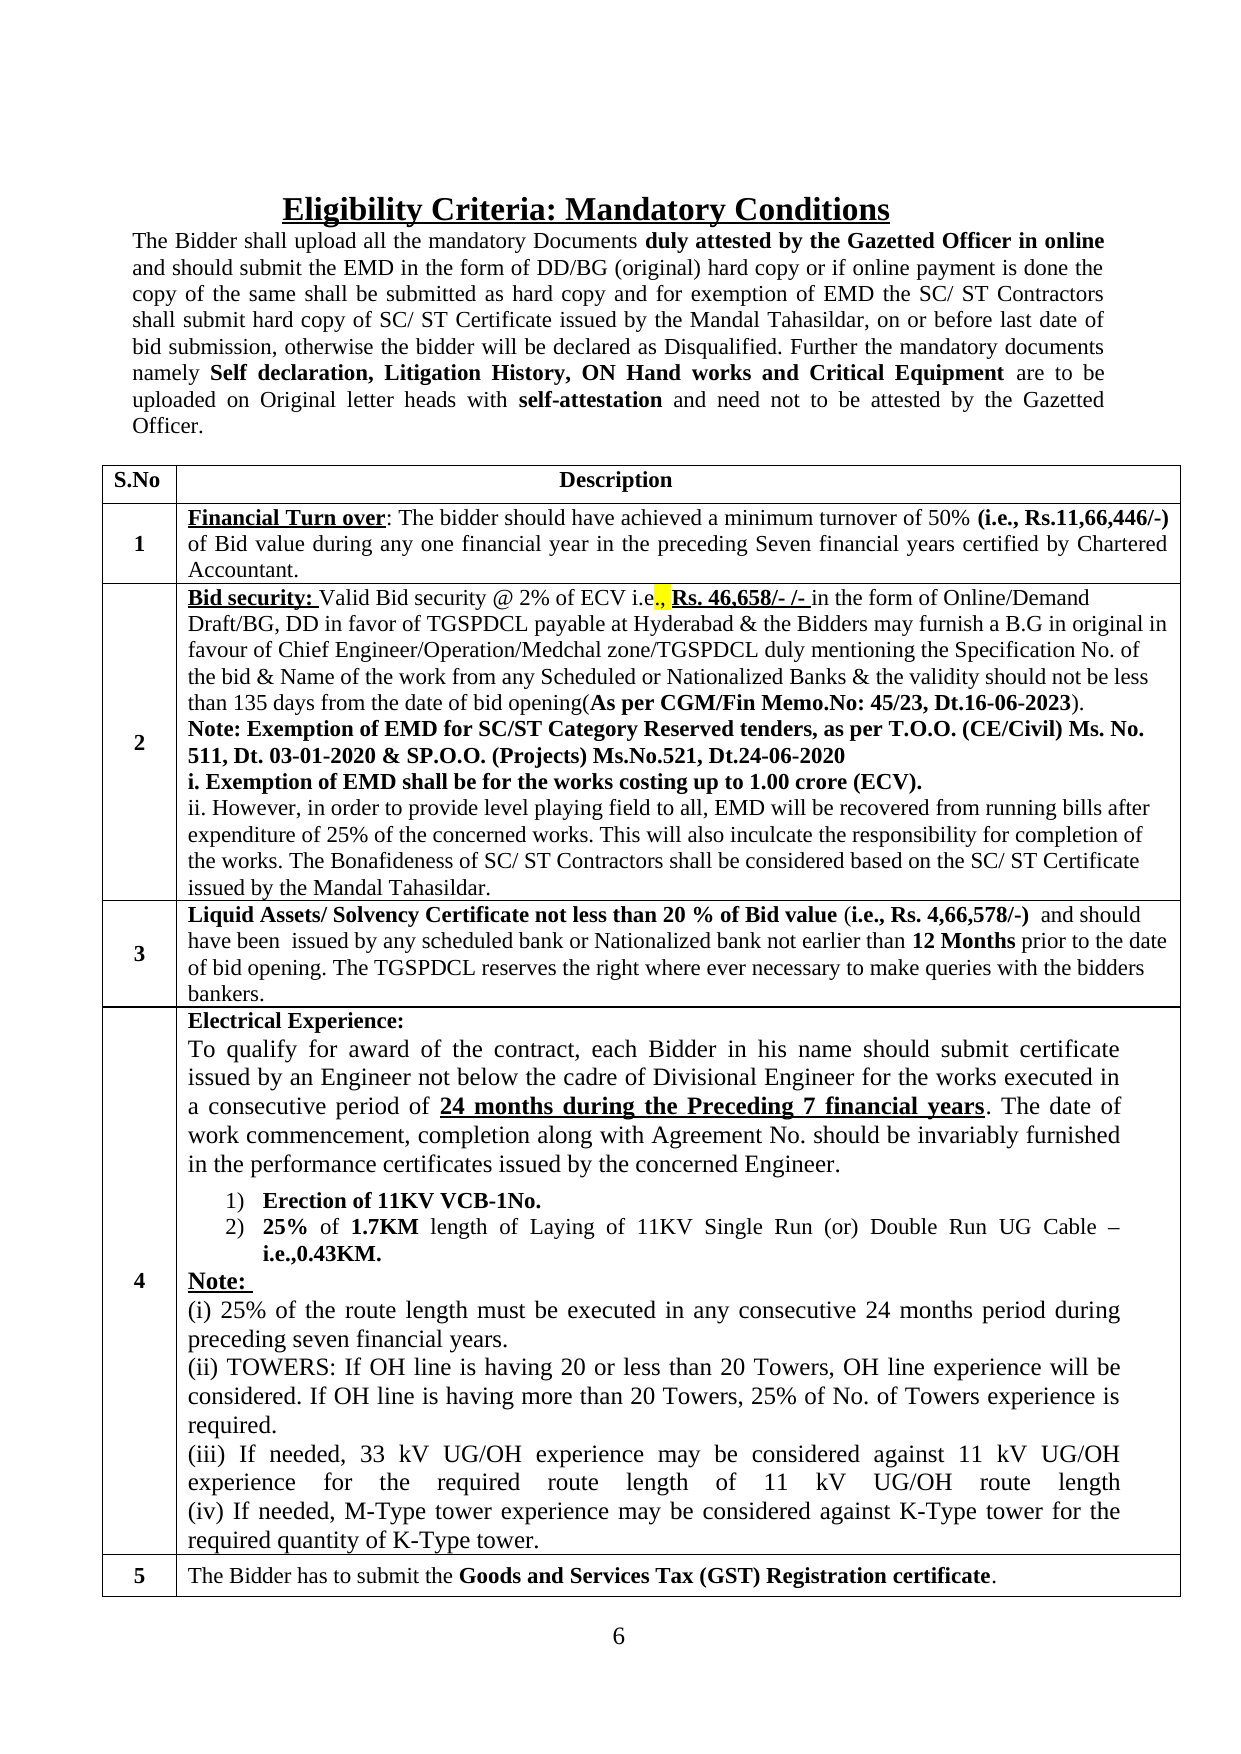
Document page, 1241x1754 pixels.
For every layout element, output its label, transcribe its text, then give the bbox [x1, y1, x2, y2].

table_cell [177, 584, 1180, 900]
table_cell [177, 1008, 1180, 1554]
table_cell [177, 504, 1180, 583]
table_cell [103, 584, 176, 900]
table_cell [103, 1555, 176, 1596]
text Eligibility Criteria: Mandatory Conditions [132, 189, 1105, 227]
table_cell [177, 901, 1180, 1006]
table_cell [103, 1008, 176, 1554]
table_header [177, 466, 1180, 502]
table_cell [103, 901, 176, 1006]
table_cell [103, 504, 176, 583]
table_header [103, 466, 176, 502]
text The Bidder shall upload all the mandatory Documents duly attested by the Gazetted Officer in online and should submit the EMD in the form of DD/BG (original) hard copy or if online payment is done the copy of the same shall be submitted as hard copy and for exemption of EMD the SC/ ST Contractors shall submit hard copy of SC/ ST Certificate issued by the Mandal Tahasildar, on or before last date of bid submission, otherwise the bidder will be declared as Disqualified. Further the mandatory documents namely Self declaration, Litigation History, ON Hand works and Critical Equipment are to be uploaded on Original letter heads with self-attestation and need not to be attested by the Gazetted Officer. [132, 227, 1105, 438]
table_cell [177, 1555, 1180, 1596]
